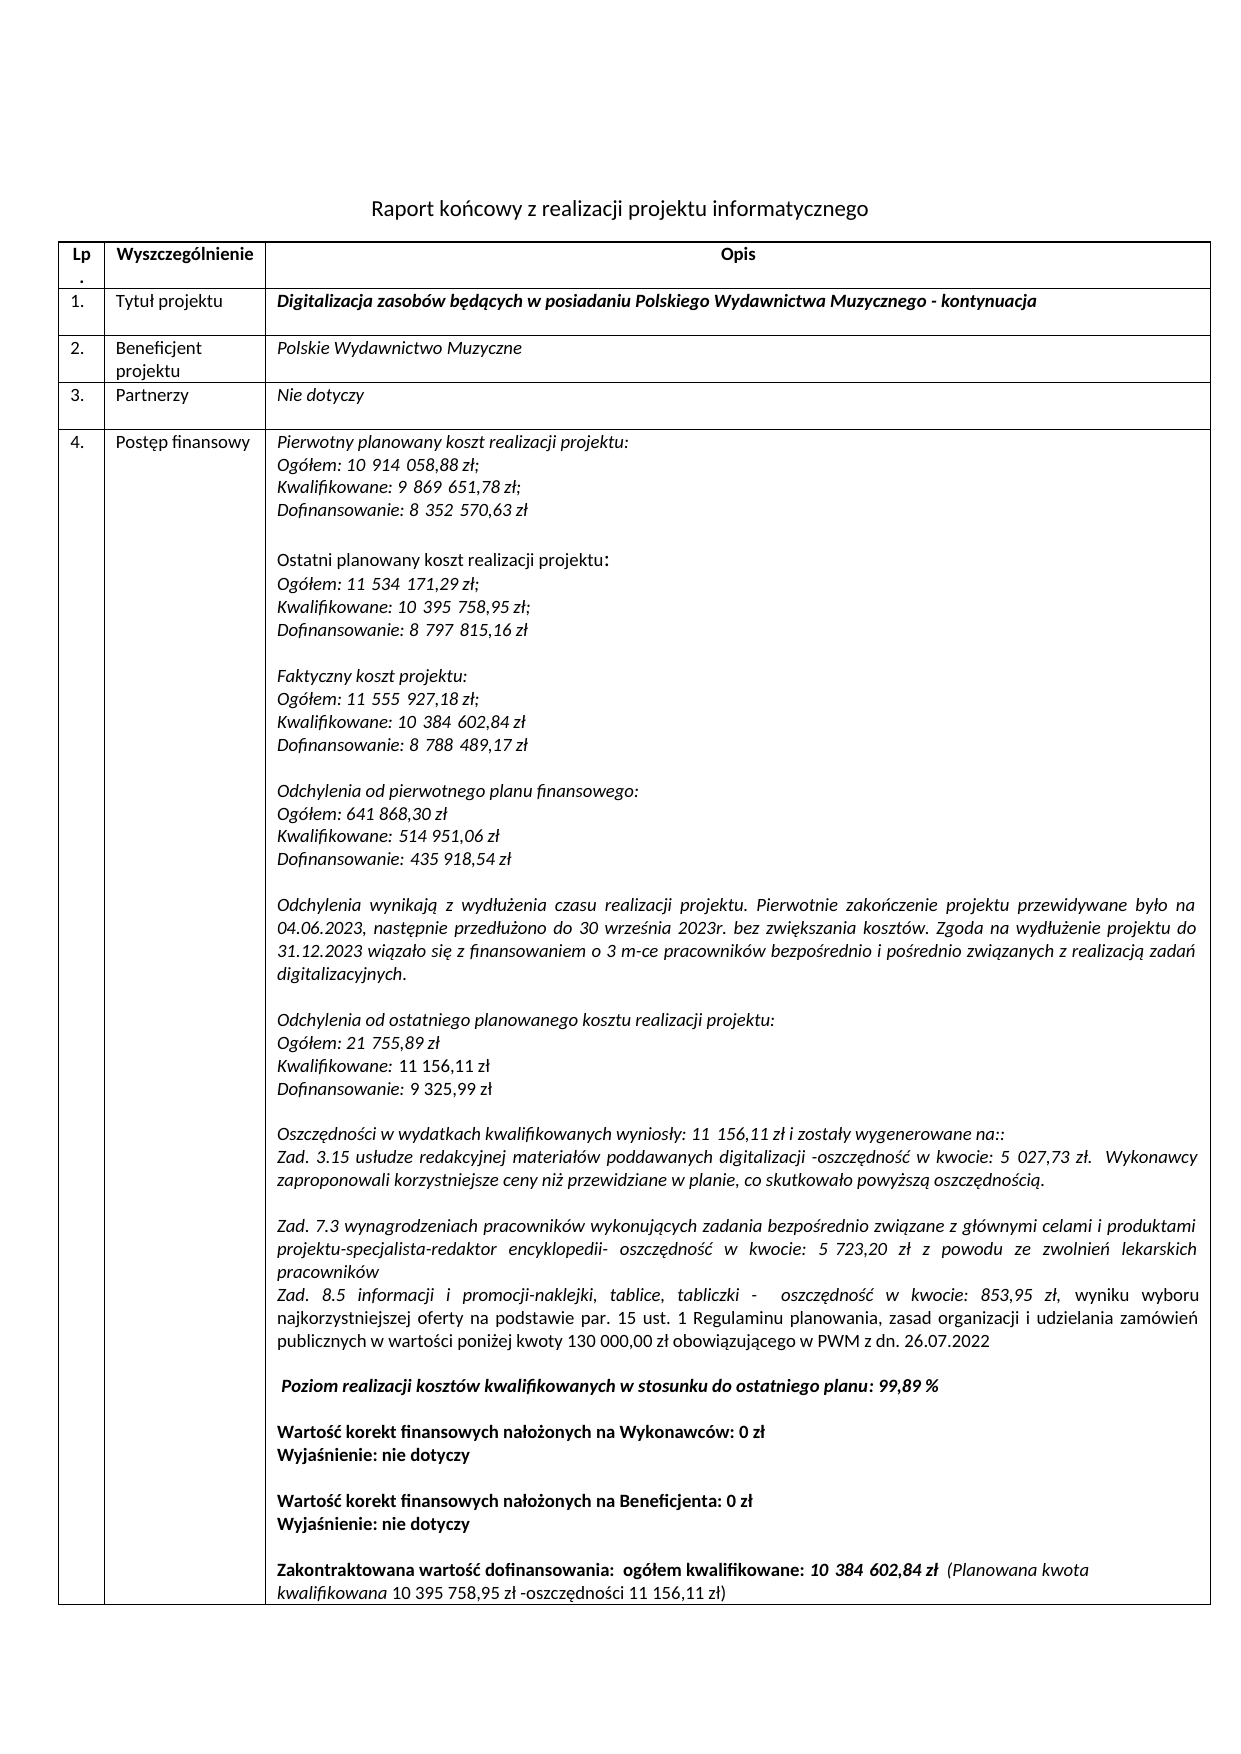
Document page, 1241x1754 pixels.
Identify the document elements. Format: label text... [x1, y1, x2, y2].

table_cell [59, 430, 104, 1604]
table_header Lp. [59, 243, 104, 288]
table_cell Postęp finansowy [105, 430, 265, 1604]
table_cell [59, 336, 104, 382]
table_header Wyszczególnienie [105, 243, 265, 288]
table_cell Nie dotyczy [266, 383, 1210, 429]
table_header Opis [266, 243, 1210, 288]
table_cell Partnerzy [105, 383, 265, 429]
text Raport końcowy z realizacji projektu informatycznego [148, 194, 1093, 222]
table_cell Tytuł projektu [105, 289, 265, 335]
table_cell [59, 289, 104, 335]
table_cell Polskie Wydawnictwo Muzyczne [266, 336, 1210, 382]
table_cell [59, 383, 104, 429]
table_cell Beneficjent projektu [105, 336, 265, 382]
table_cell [266, 430, 1210, 1604]
table_cell Digitalizacja zasobów będących w posiadaniu Polskiego Wydawnictwa Muzycznego - kontynuacja [266, 289, 1210, 335]
